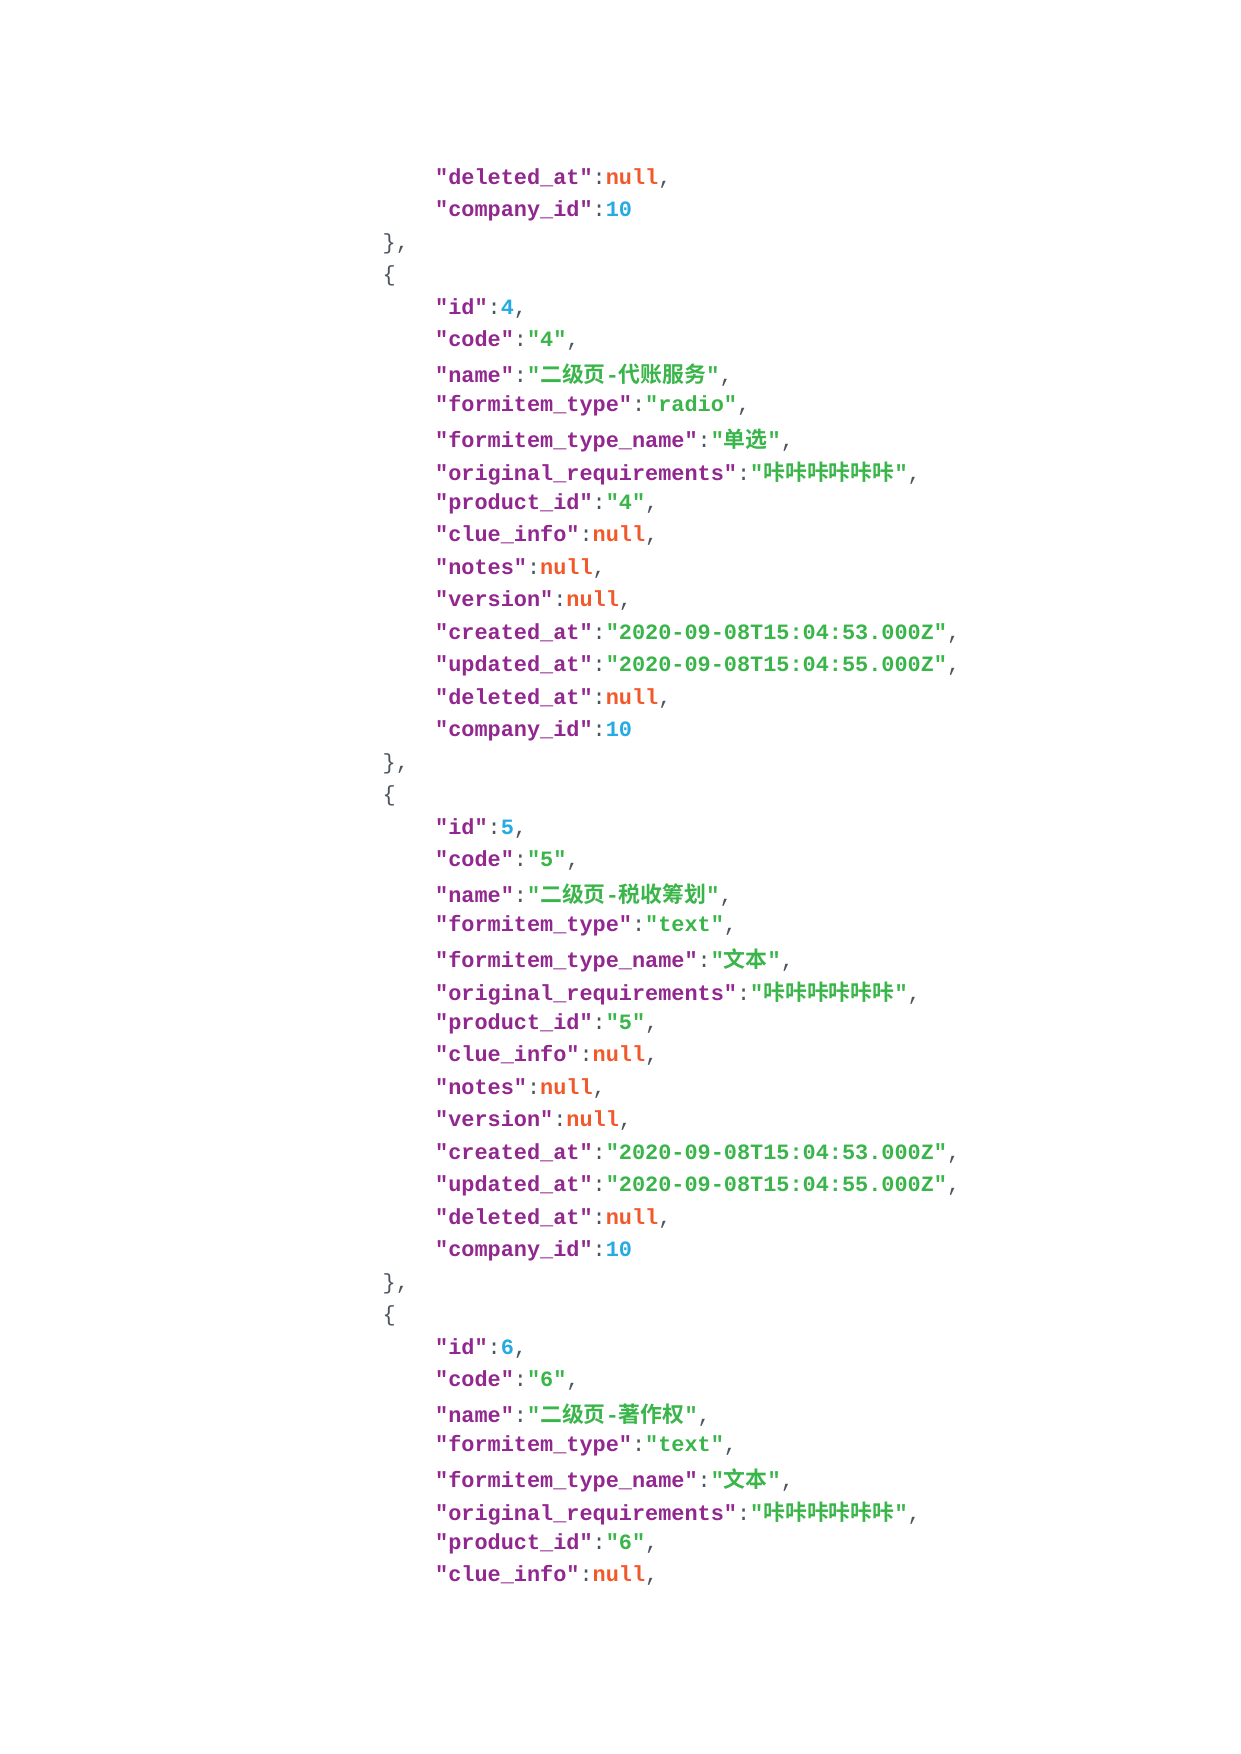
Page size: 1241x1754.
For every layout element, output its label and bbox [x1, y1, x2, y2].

list [225, 162, 1053, 1592]
